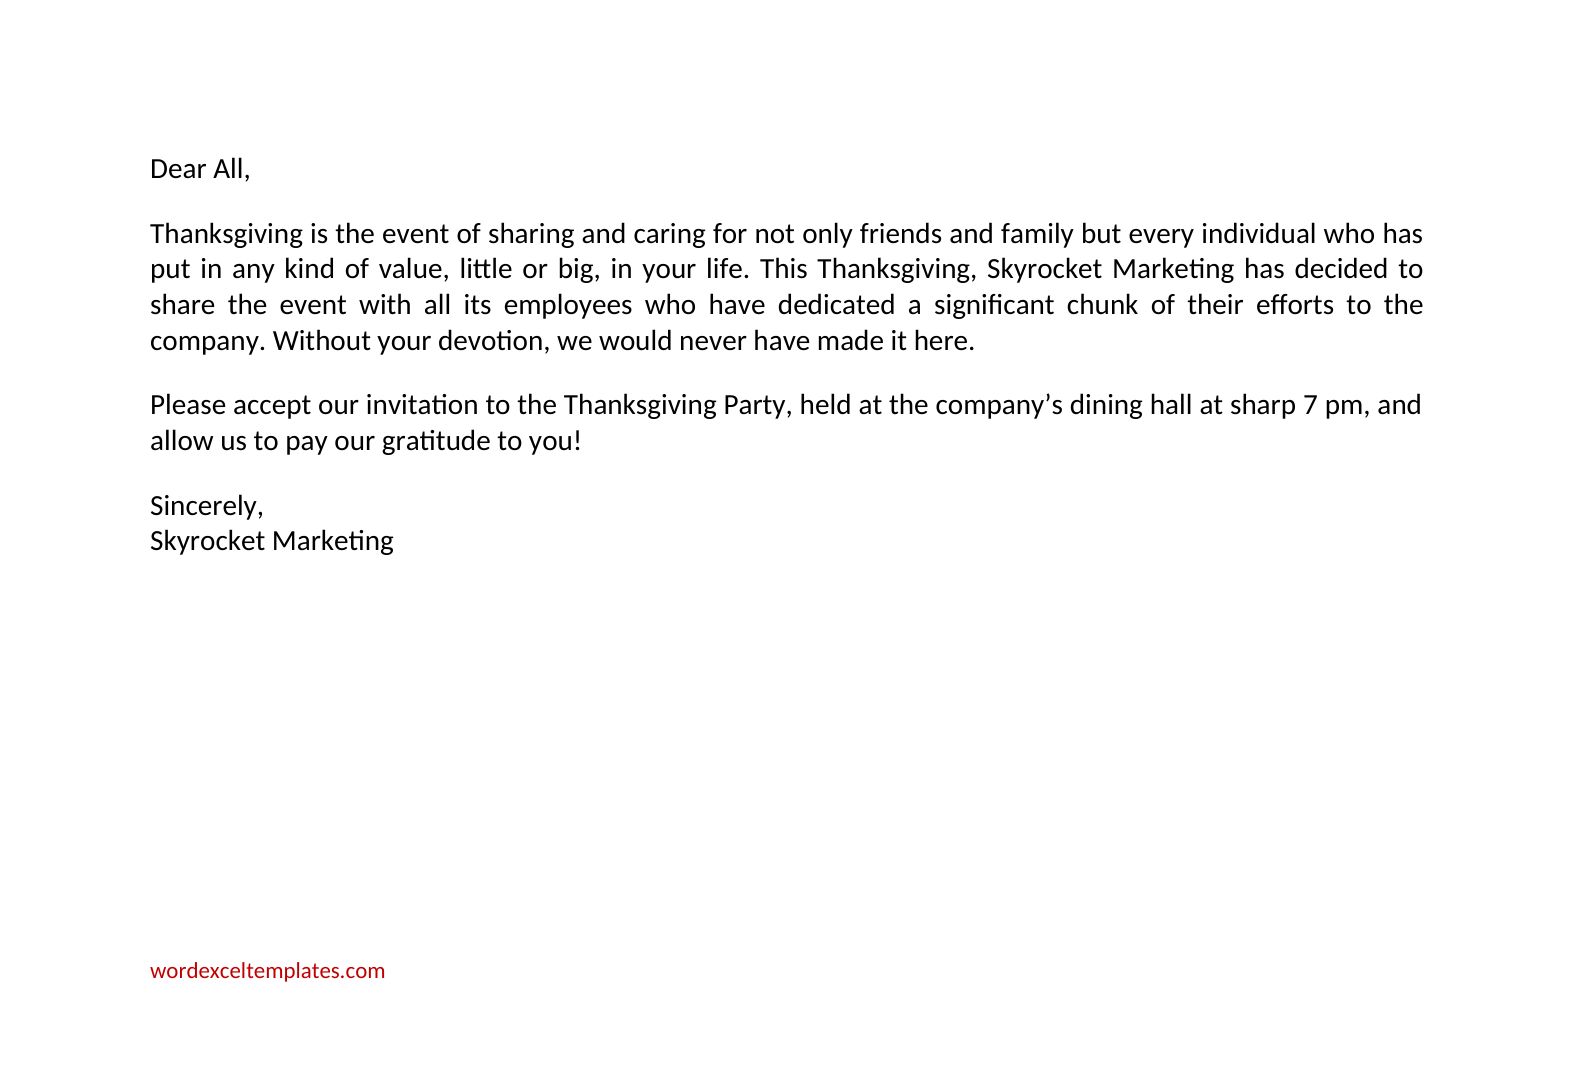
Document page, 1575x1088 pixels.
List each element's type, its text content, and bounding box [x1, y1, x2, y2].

text Thanksgiving is the event of sharing and caring for not only friends and family but every individual who has put in any kind of value, little or big, in your life. This Thanksgiving, Skyrocket Marketing has decided to share the event with all its employees who have dedicated a significant chunk of their efforts to the company. Without your devotion, we would never have made it here. [150, 215, 1425, 357]
text Dear All, [150, 150, 1425, 186]
text Sincerely, Skyrocket Marketing [150, 487, 1425, 558]
text Please accept our invitation to the Thanksgiving Party, held at the company’s dining hall at sharp 7 pm, and allow us to pay our gratitude to you! [150, 386, 1425, 458]
